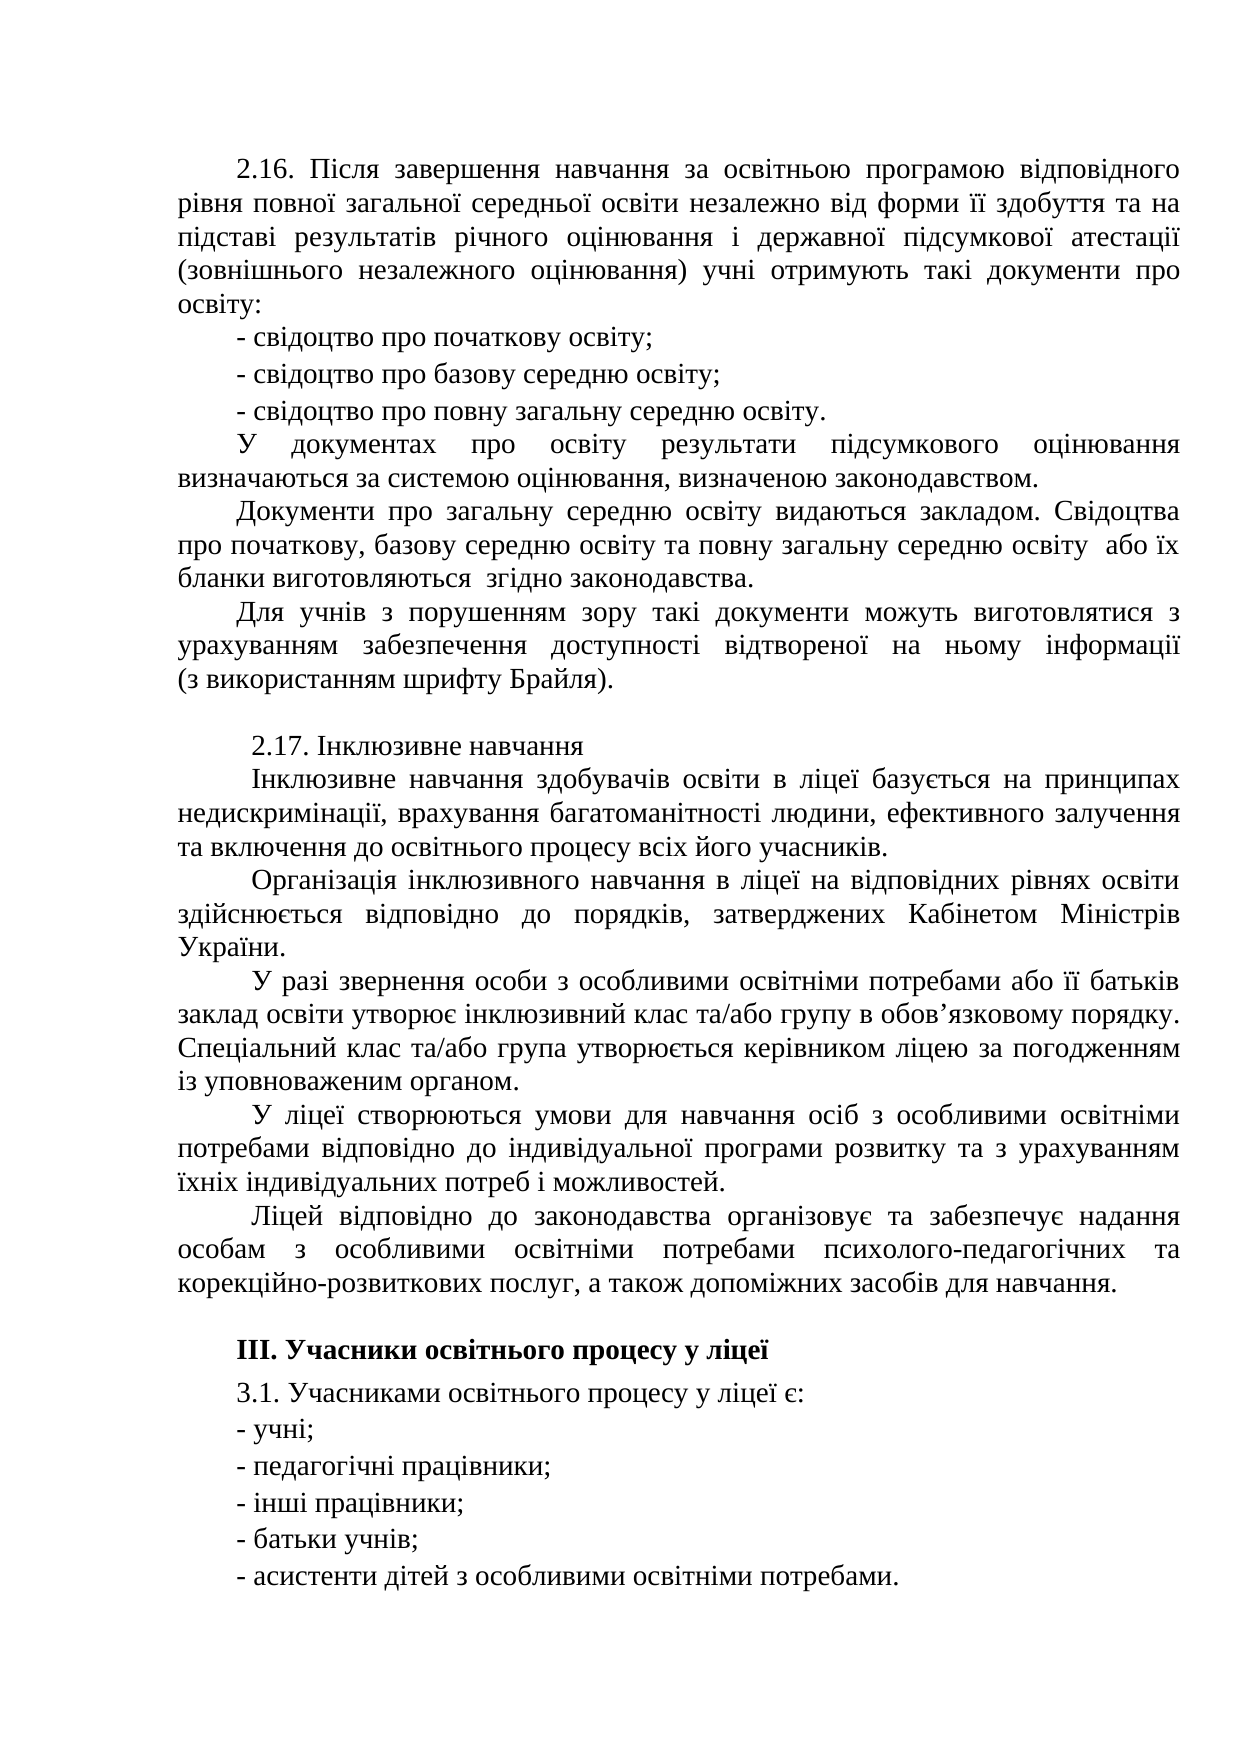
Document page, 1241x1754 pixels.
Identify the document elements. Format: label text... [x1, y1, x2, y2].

text - учні; [177, 1412, 1181, 1445]
text Документи про загальну середню освіту видаються закладом. Свідоцтва про початкову, базову середню освіту та повну загальну середню освіту або їх бланки виготовляються згідно законодавства. [177, 493, 1181, 594]
text 2.16. Після завершення навчання за освітньою програмою відповідного рівня повної загальної середньої освіти незалежно від форми її здобуття та на підставі результатів річного оцінювання і державної підсумкової атестації (зовнішнього незалежного оцінювання) учні отримують такі документи про освіту: [177, 152, 1181, 319]
text 2.17. Інклюзивне навчання [177, 728, 1181, 762]
text Ліцей відповідно до законодавства організовує та забезпечує надання особам з особливими освітніми потребами психолого-педагогічних та корекційно-розвиткових послуг, а також допоміжних засобів для навчання. [177, 1198, 1181, 1298]
text Для учнів з порушенням зору такі документи можуть виготовлятися з урахуванням забезпечення доступності відтвореної на ньому інформації (з використанням шрифту Брайля). [177, 594, 1181, 694]
text - батьки учнів; [177, 1522, 1181, 1555]
text ІІІ. Учасники освітнього процесу у ліцеї [177, 1332, 1181, 1365]
text У ліцеї створюються умови для навчання осіб з особливими освітніми потребами відповідно до індивідуальної програми розвитку та з урахуванням їхніх індивідуальних потреб і можливостей. [177, 1097, 1181, 1198]
text 3.1. Учасниками освітнього процесу у ліцеї є: [177, 1375, 1181, 1408]
text У разі звернення особи з особливими освітніми потребами або її батьків заклад освіти утворює інклюзивний клас та/або групу в обов’язковому порядку. Спеціальний клас та/або група утворюється керівником ліцею за погодженням із уповноваженим органом. [177, 963, 1181, 1097]
text У документах про освіту результати підсумкового оцінювання визначаються за системою оцінювання, визначеною законодавством. [177, 426, 1181, 493]
text - свідоцтво про повну загальну середню освіту. [177, 393, 1181, 426]
text - інші працівники; [177, 1485, 1181, 1518]
text - асистенти дітей з особливими освітніми потребами. [177, 1558, 1181, 1592]
text - педагогічні працівники; [177, 1448, 1181, 1482]
text Інклюзивне навчання здобувачів освіти в ліцеї базується на принципах недискримінації, врахування багатоманітності людини, ефективного залучення та включення до освітнього процесу всіх його учасників. [177, 762, 1181, 862]
text Організація інклюзивного навчання в ліцеї на відповідних рівнях освіти здійснюється відповідно до порядків, затверджених Кабінетом Міністрів України. [177, 862, 1181, 963]
text - свідоцтво про початкову освіту; [177, 319, 1181, 353]
text - свідоцтво про базову середню освіту; [177, 356, 1181, 389]
